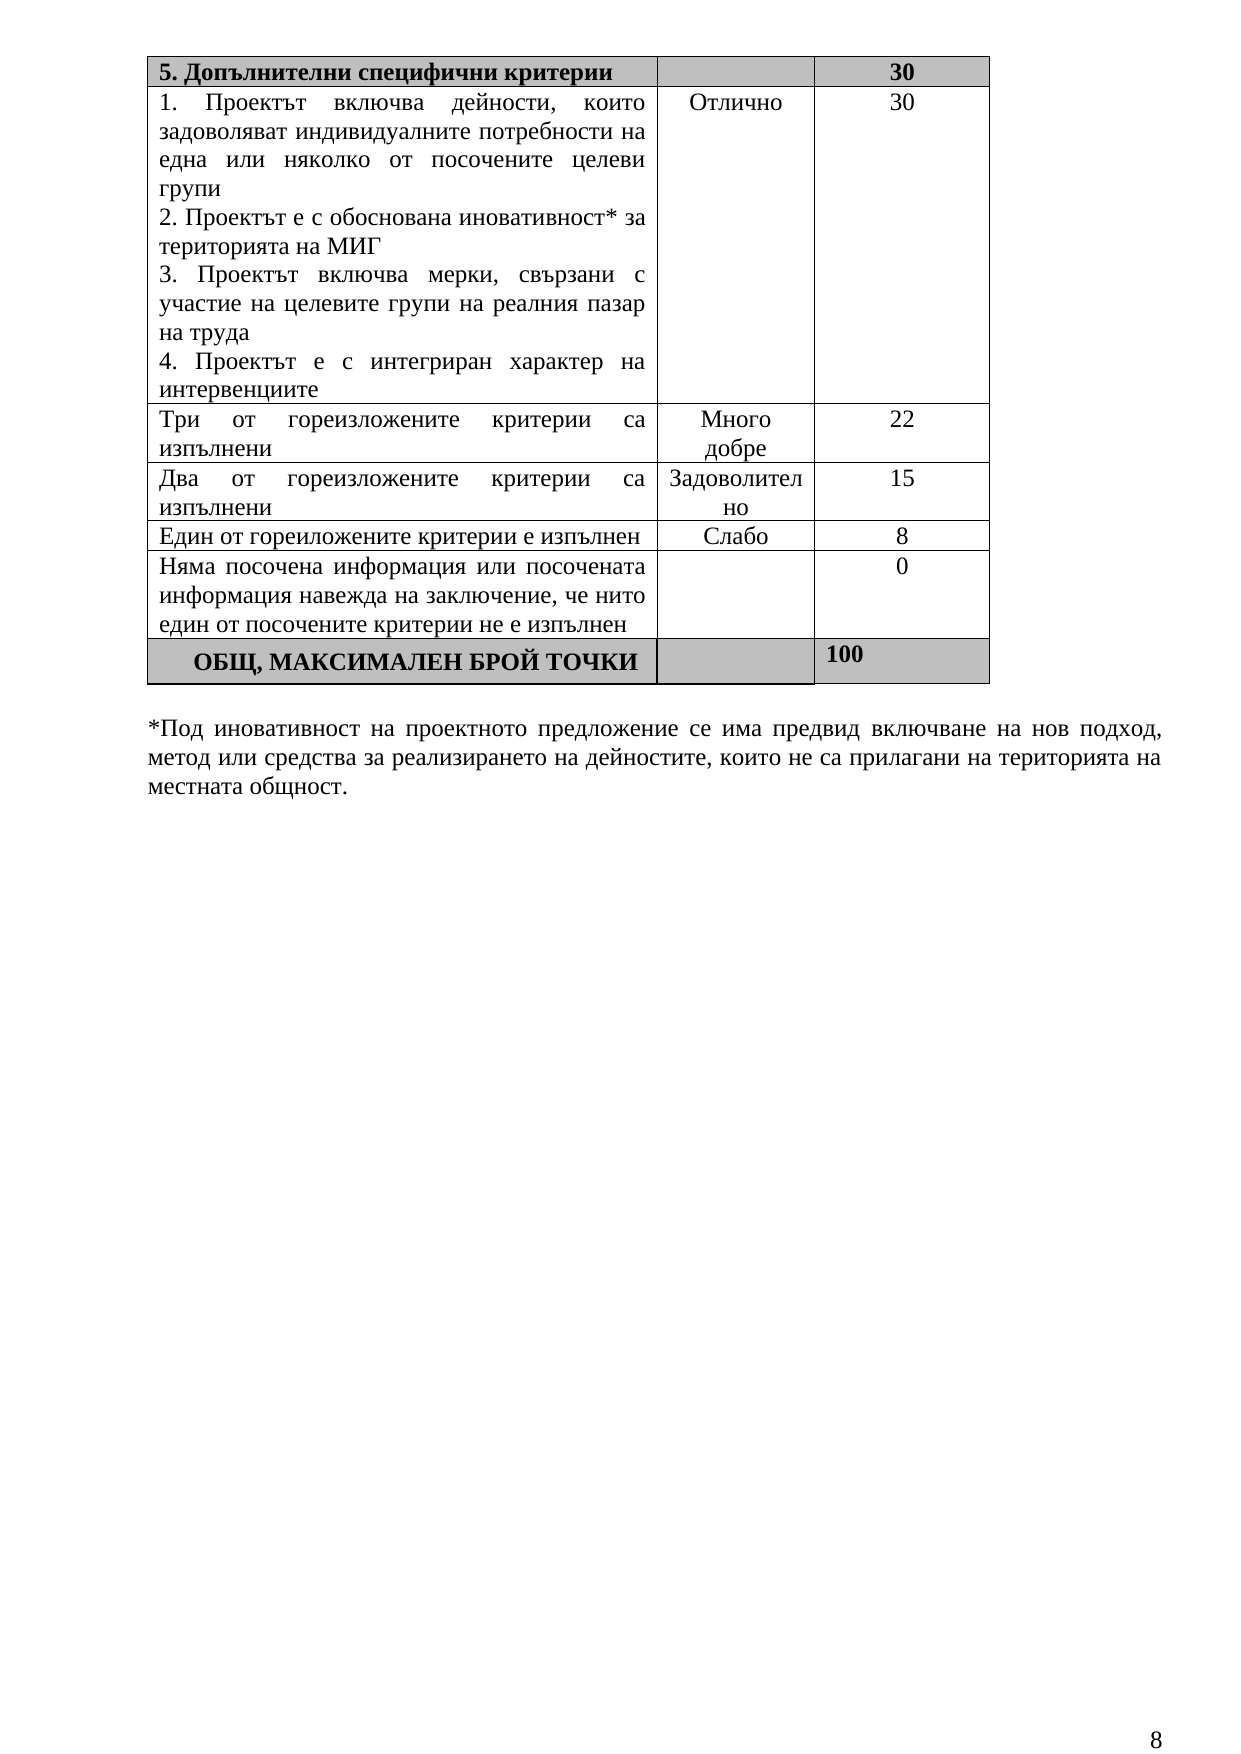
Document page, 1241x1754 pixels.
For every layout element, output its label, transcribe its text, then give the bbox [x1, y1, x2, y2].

table_cell Много добре [658, 404, 814, 462]
table_cell Един от гореиложените критерии е изпълнен [148, 521, 657, 550]
table_cell 30 [815, 87, 989, 403]
text *Под иновативност на проектното предложение се има предвид включване на нов подход, метод или средства за реализирането на дейностите, които не са прилагани на територията на местната общност. [148, 713, 1162, 800]
table_cell Задоволително [658, 463, 814, 520]
table_cell 0 [815, 551, 989, 637]
table_cell [658, 639, 814, 683]
table_cell Два от гореизложените критерии са изпълнени [148, 463, 657, 520]
table_cell 5. Допълнителни специфични критерии [148, 57, 657, 86]
table_cell [658, 551, 814, 637]
table_cell 30 [815, 57, 989, 86]
table_cell 100 [815, 639, 989, 683]
table_cell ОБЩ, МАКСИМАЛЕН БРОЙ ТОЧКИ [148, 639, 656, 683]
table_cell Три от гореизложените критерии са изпълнени [148, 404, 657, 462]
table_cell 22 [815, 404, 989, 462]
table_cell 1. Проектът включва дейности, които задоволяват индивидуалните потребности на една или няколко от посочените целеви групи 2. Проектът е с обоснована иновативност* за територията на МИГ 3. Проектът включва мерки, свързани с участие на целевите групи на реалния пазар на труда 4. Проектът е с интегриран характер на интервенциите [148, 87, 657, 403]
table_cell Слабо [658, 521, 814, 550]
table_cell Отлично [658, 87, 814, 403]
table_cell [658, 57, 814, 86]
table_cell 8 [815, 521, 989, 550]
table_cell Няма посочена информация или посочената информация навежда на заключение, че нито един от посочените критерии не е изпълнен [148, 551, 657, 637]
table_cell 15 [815, 463, 989, 520]
